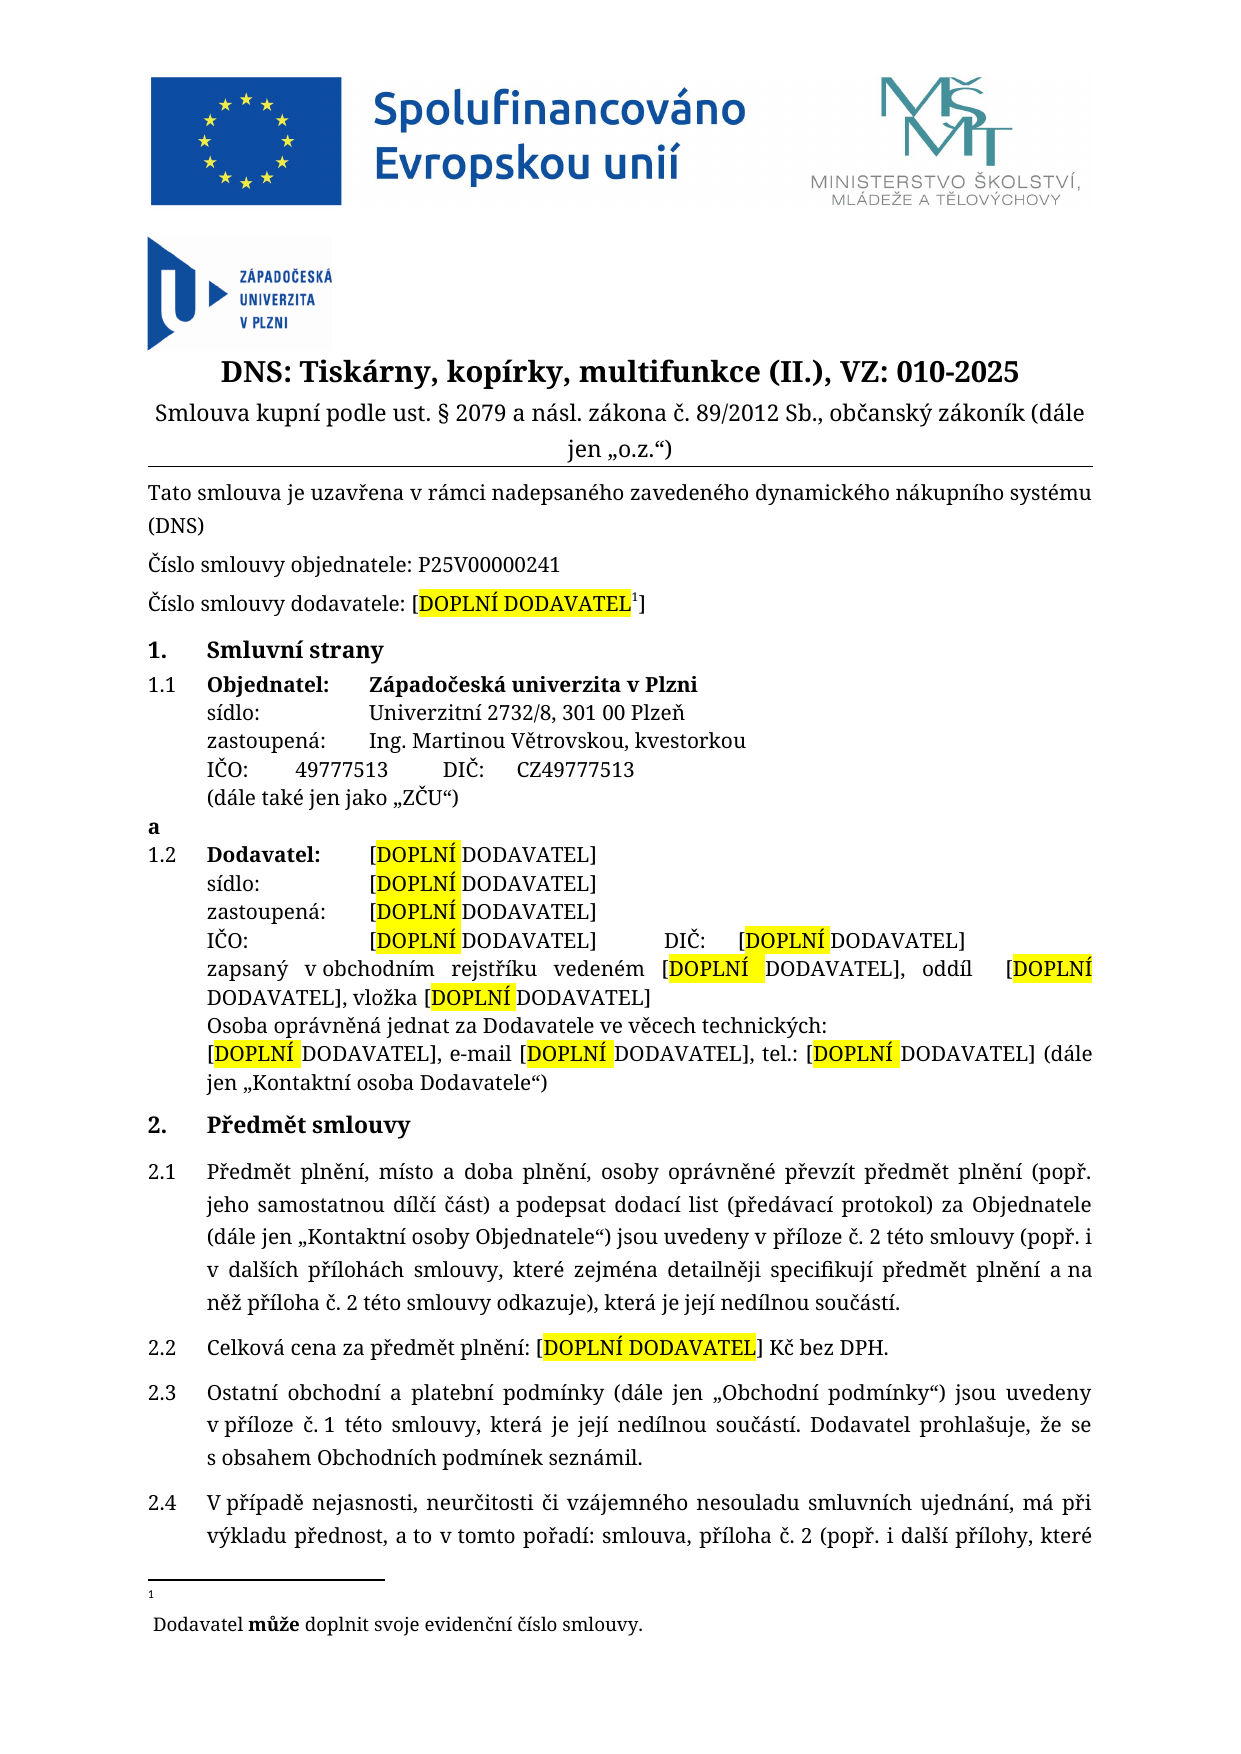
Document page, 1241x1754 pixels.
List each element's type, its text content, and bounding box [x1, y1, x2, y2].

text Číslo smlouvy objednatele: P25V00000241 [148, 550, 1093, 578]
text (dále také jen jako „ZČU“) [207, 783, 1093, 812]
list Předmět plnění, místo a doba plnění, osoby oprávněné převzít předmět plnění (popř. jeho samostatnou dílčí část) a podepsat dodací list (předávací protokol) za Objednatele (dále jen „Kontaktní osoby Objednatele“) jsou uvedeny v příloze č. 2 této smlouvy (popř. i v dalších přílohách smlouvy, které zejména detailněji specifikují předmět plnění a na něž příloha č. 2 této smlouvy odkazuje), která je její nedílnou součástí. [148, 1157, 1093, 1316]
text sídlo: Univerzitní 2732/8, 301 00 Plzeň [207, 698, 1093, 727]
text Osoba oprávněná jednat za Dodavatele ve věcech technických: [207, 1011, 1093, 1039]
text zastoupená: [DOPLNÍ DODAVATEL] [207, 897, 376, 926]
text Číslo smlouvy dodavatele: [DOPLNÍ DODAVATEL] [148, 589, 419, 617]
text zastoupená: [DOPLNÍ DODAVATEL] [461, 897, 1093, 926]
text zapsaný v obchodním rejstříku vedeném [DOPLNÍ DODAVATEL], oddíl [DOPLNÍ DODAVATEL], vložka [DOPLNÍ DODAVATEL] [207, 954, 1093, 1011]
text IČO: [DOPLNÍ DODAVATEL] DIČ: [DOPLNÍ DODAVATEL] [207, 926, 376, 954]
text sídlo: [DOPLNÍ DODAVATEL] [461, 869, 1093, 897]
list Celková cena za předmět plnění: [DOPLNÍ DODAVATEL] Kč bez DPH. [148, 1333, 543, 1361]
list Dodavatel: [DOPLNÍ DODAVATEL] [148, 840, 376, 869]
text Tato smlouva je uzavřena v rámci nadepsaného zavedeného dynamického nákupního systému (DNS) [148, 478, 1093, 539]
picture [147, 236, 332, 351]
list Smluvní strany [148, 634, 1093, 665]
list Celková cena za předmět plnění: [DOPLNÍ DODAVATEL] Kč bez DPH. [756, 1333, 1093, 1361]
text Smlouva kupní podle ust. § 2079 a násl. zákona č. 89/2012 Sb., občanský zákoník (dále jen „o.z.“) [148, 397, 1093, 466]
text IČO: [DOPLNÍ DODAVATEL] DIČ: [DOPLNÍ DODAVATEL] [830, 926, 1093, 954]
picture [147, 73, 1093, 209]
text IČO: [DOPLNÍ DODAVATEL] DIČ: [DOPLNÍ DODAVATEL] [461, 926, 745, 954]
list Dodavatel: [DOPLNÍ DODAVATEL] [461, 840, 1093, 869]
text DNS: Tiskárny, kopírky, multifunkce (II.), VZ: 010-2025 [148, 351, 1093, 391]
text Číslo smlouvy dodavatele: [DOPLNÍ DODAVATEL] [631, 589, 1093, 617]
list Ostatní obchodní a platební podmínky (dále jen „Obchodní podmínky“) jsou uvedeny v příloze č. 1 této smlouvy, která je její nedílnou součástí. Dodavatel prohlašuje, že se s obsahem Obchodních podmínek seznámil. [148, 1378, 1093, 1472]
text a [148, 812, 1093, 840]
text [DOPLNÍ DODAVATEL], e-mail [DOPLNÍ DODAVATEL], tel.: [DOPLNÍ DODAVATEL] (dále jen „Kontaktní osoba Dodavatele“) [207, 1039, 1093, 1096]
list Předmět smlouvy [148, 1109, 1093, 1140]
text zastoupená: Ing. Martinou Větrovskou, kvestorkou [207, 727, 1093, 755]
text IČO: 49777513 DIČ: CZ49777513 [207, 755, 1093, 783]
text sídlo: [DOPLNÍ DODAVATEL] [207, 869, 376, 897]
list Objednatel: Západočeská univerzita v Plzni [148, 670, 1093, 698]
